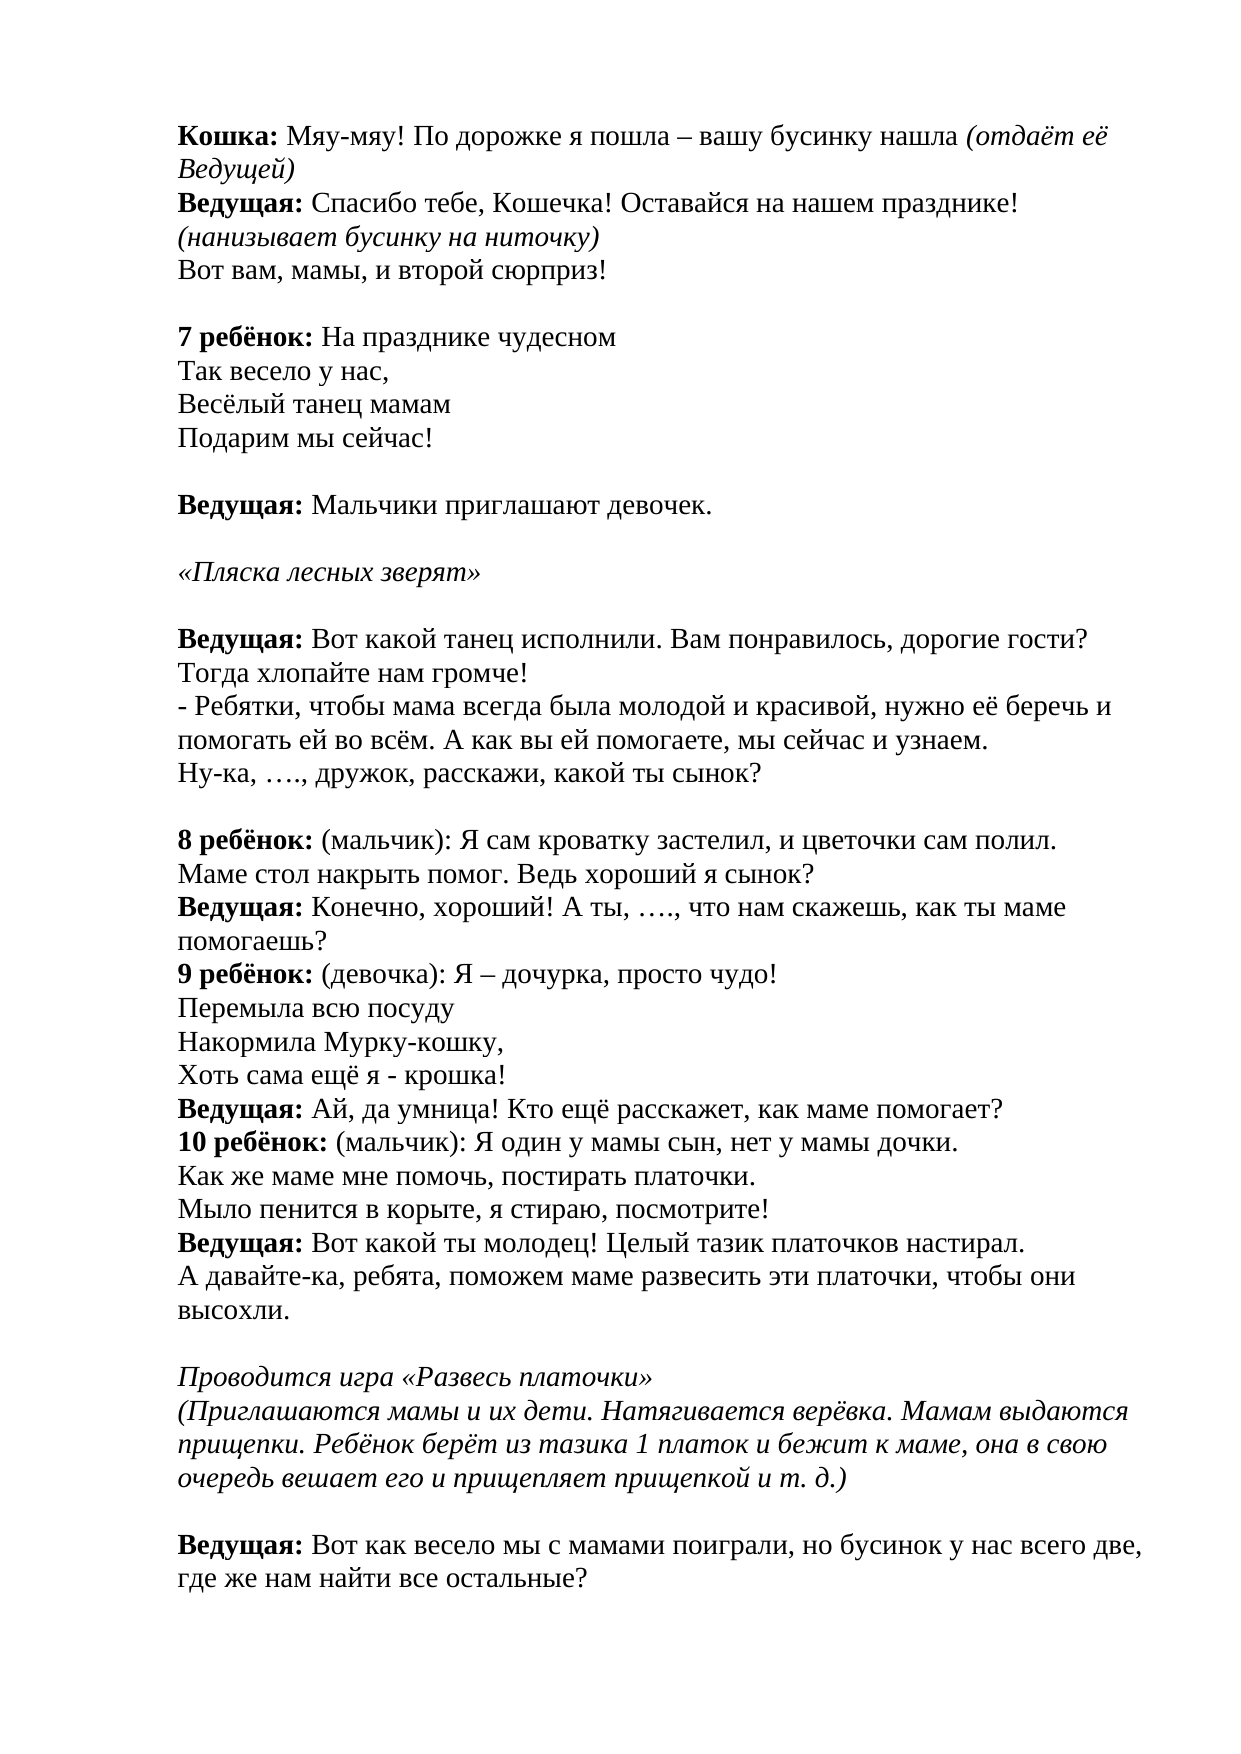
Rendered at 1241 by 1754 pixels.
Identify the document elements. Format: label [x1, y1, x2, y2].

text [177, 889, 1152, 1627]
text [177, 118, 1152, 889]
